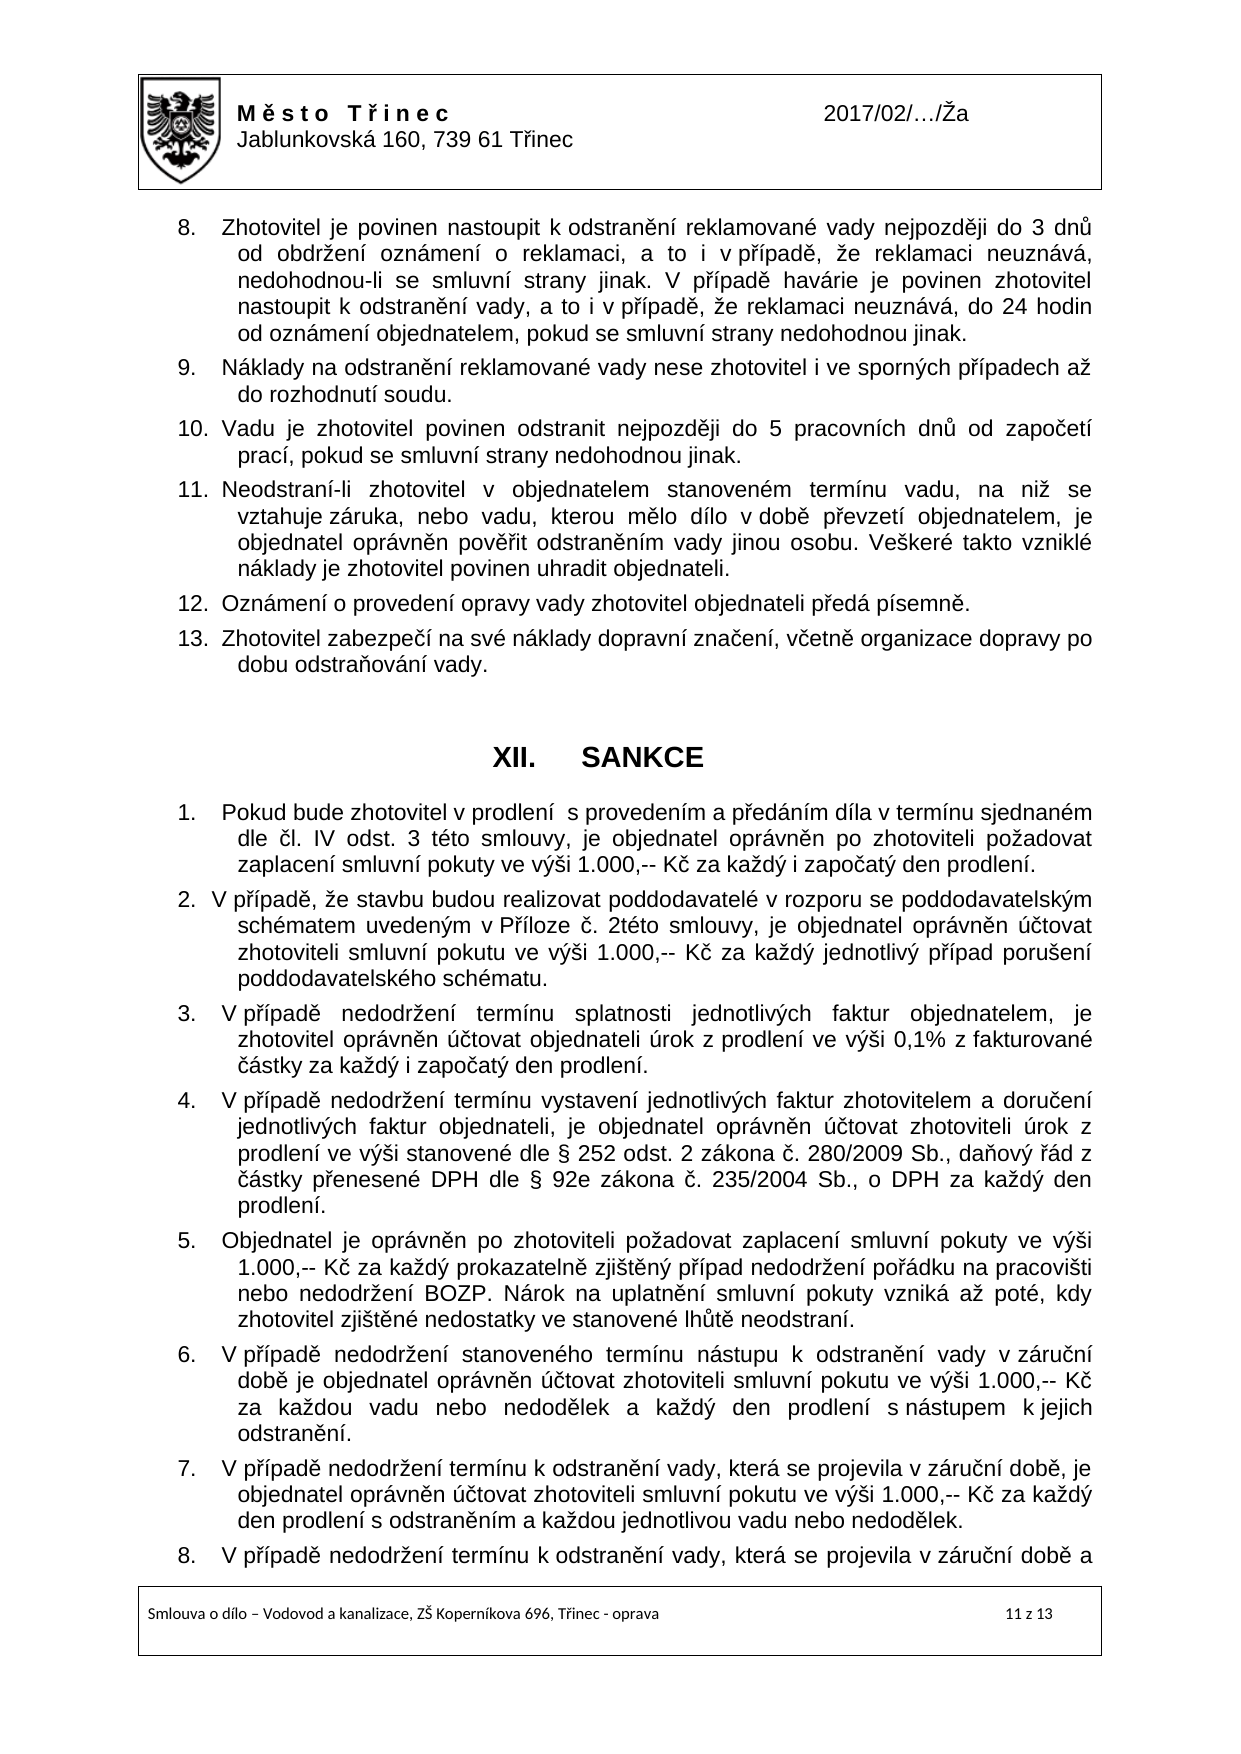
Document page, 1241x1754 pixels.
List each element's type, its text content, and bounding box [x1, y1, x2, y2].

subtitle 9. Náklady na odstranění reklamované vady nese zhotovitel i ve sporných případech až do rozhodnutí soudu. [177, 354, 1093, 407]
subtitle 7. V případě nedodržení termínu k odstranění vady, která se projevila v záruční době, je objednatel oprávněn účtovat zhotoviteli smluvní pokutu ve výši 1.000,-- Kč za každý den prodlení s odstraněním a každou jednotlivou vadu nebo nedodělek. [177, 1454, 1093, 1534]
subtitle 13. Zhotovitel zabezpečí na své náklady dopravní značení, včetně organizace dopravy po dobu odstraňování vady. [177, 625, 1093, 677]
subtitle 10. Vadu je zhotovitel povinen odstranit nejpozději do 5 pracovních dnů od započetí prací, pokud se smluvní strany nedohodnou jinak. [177, 415, 1093, 468]
subtitle SANKCE [148, 740, 1093, 773]
subtitle 3. V případě nedodržení termínu splatnosti jednotlivých faktur objednatelem, je zhotovitel oprávněn účtovat objednateli úrok z prodlení ve výši 0,1% z fakturované částky za každý i započatý den prodlení. [177, 999, 1093, 1079]
subtitle 1. Pokud bude zhotovitel v prodlení s provedením a předáním díla v termínu sjednaném dle čl. IV odst. 3 této smlouvy, je objednatel oprávněn po zhotoviteli požadovat zaplacení smluvní pokuty ve výši 1.000,-- Kč za každý i započatý den prodlení. [177, 798, 1093, 877]
subtitle 8. Zhotovitel je povinen nastoupit k odstranění reklamované vady nejpozději do 3 dnů od obdržení oznámení o reklamaci, a to i v případě, že reklamaci neuznává, nedohodnou-li se smluvní strany jinak. V případě havárie je povinen zhotovitel nastoupit k odstranění vady, a to i v případě, že reklamaci neuznává, do 24 hodin od oznámení objednatelem, pokud se smluvní strany nedohodnou jinak. [177, 214, 1093, 346]
subtitle 11. Neodstraní-li zhotovitel v objednatelem stanoveném termínu vadu, na niž se vztahuje záruka, nebo vadu, kterou mělo dílo v době převzetí objednatelem, je objednatel oprávněn pověřit odstraněním vady jinou osobu. Veškeré takto vzniklé náklady je zhotovitel povinen uhradit objednateli. [177, 476, 1093, 582]
subtitle 12. Oznámení o provedení opravy vady zhotovitel objednateli předá písemně. [177, 590, 1093, 616]
subtitle 4. V případě nedodržení termínu vystavení jednotlivých faktur zhotovitelem a doručení jednotlivých faktur objednateli, je objednatel oprávněn účtovat zhotoviteli úrok z prodlení ve výši stanovené dle § 252 odst. 2 zákona č. 280/2009 Sb., daňový řád z částky přenesené DPH dle § 92e zákona č. 235/2004 Sb., o DPH za každý den prodlení. [177, 1087, 1093, 1219]
subtitle 5. Objednatel je oprávněn po zhotoviteli požadovat zaplacení smluvní pokuty ve výši 1.000,-- Kč za každý prokazatelně zjištěný případ nedodržení pořádku na pracovišti nebo nedodržení BOZP. Nárok na uplatnění smluvní pokuty vzniká až poté, kdy zhotovitel zjištěné nedostatky ve stanovené lhůtě neodstraní. [177, 1227, 1093, 1332]
subtitle 6. V případě nedodržení stanoveného termínu nástupu k odstranění vady v záruční době je objednatel oprávněn účtovat zhotoviteli smluvní pokutu ve výši 1.000,-- Kč za každou vadu nebo nedodělek a každý den prodlení s nástupem k jejich odstranění. [177, 1341, 1093, 1446]
subtitle 2. V případě, že stavbu budou realizovat poddodavatelé v rozporu se poddodavatelským schématem uvedeným v Příloze č. 2této smlouvy, je objednatel oprávněn účtovat zhotoviteli smluvní pokutu ve výši 1.000,-- Kč za každý jednotlivý případ porušení poddodavatelského schématu. [177, 886, 1093, 991]
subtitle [177, 1542, 1093, 1568]
